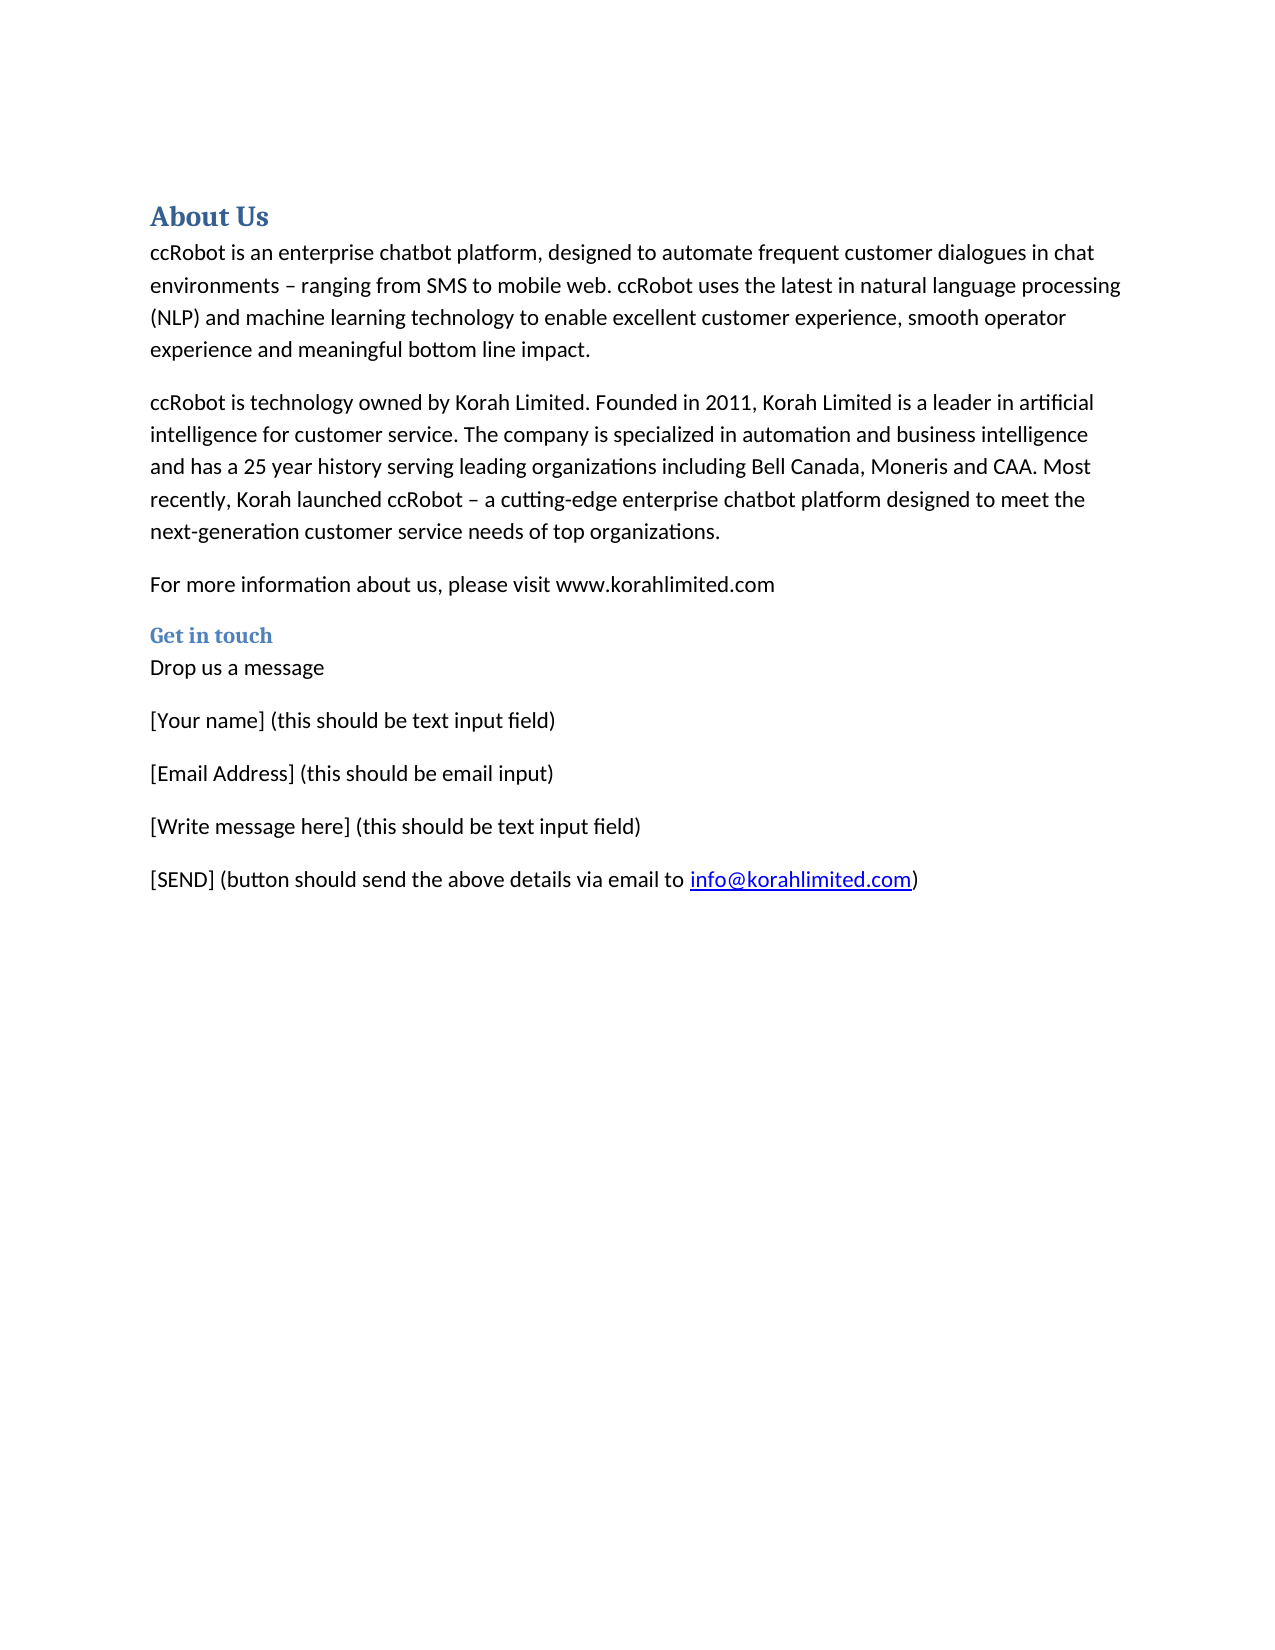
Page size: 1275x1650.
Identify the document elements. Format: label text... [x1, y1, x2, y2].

text [SEND] (button should send the above details via email to info@korahlimited.com) [150, 865, 1125, 893]
text ccRobot is technology owned by Korah Limited. Founded in 2011, Korah Limited is a leader in artificial intelligence for customer service. The company is specialized in automation and business intelligence and has a 25 year history serving leading organizations including Bell Canada, Moneris and CAA. Most recently, Korah launched ccRobot – a cutting-edge enterprise chatbot platform designed to meet the next-generation customer service needs of top organizations. [150, 388, 1125, 545]
text [Email Address] (this should be email input) [150, 759, 1125, 787]
text [Write message here] (this should be text input field) [150, 812, 1125, 840]
text ccRobot is an enterprise chatbot platform, designed to automate frequent customer dialogues in chat environments – ranging from SMS to mobile web. ccRobot uses the latest in natural language processing (NLP) and machine learning technology to enable excellent customer experience, smooth operator experience and meaningful bottom line impact. [150, 238, 1125, 363]
text [Your name] (this should be text input field) [150, 706, 1125, 734]
subtitle Get in touch [150, 623, 1125, 649]
subtitle About Us [150, 200, 1125, 233]
text Drop us a message [150, 653, 1125, 681]
text For more information about us, please visit www.korahlimited.com [150, 570, 1125, 598]
